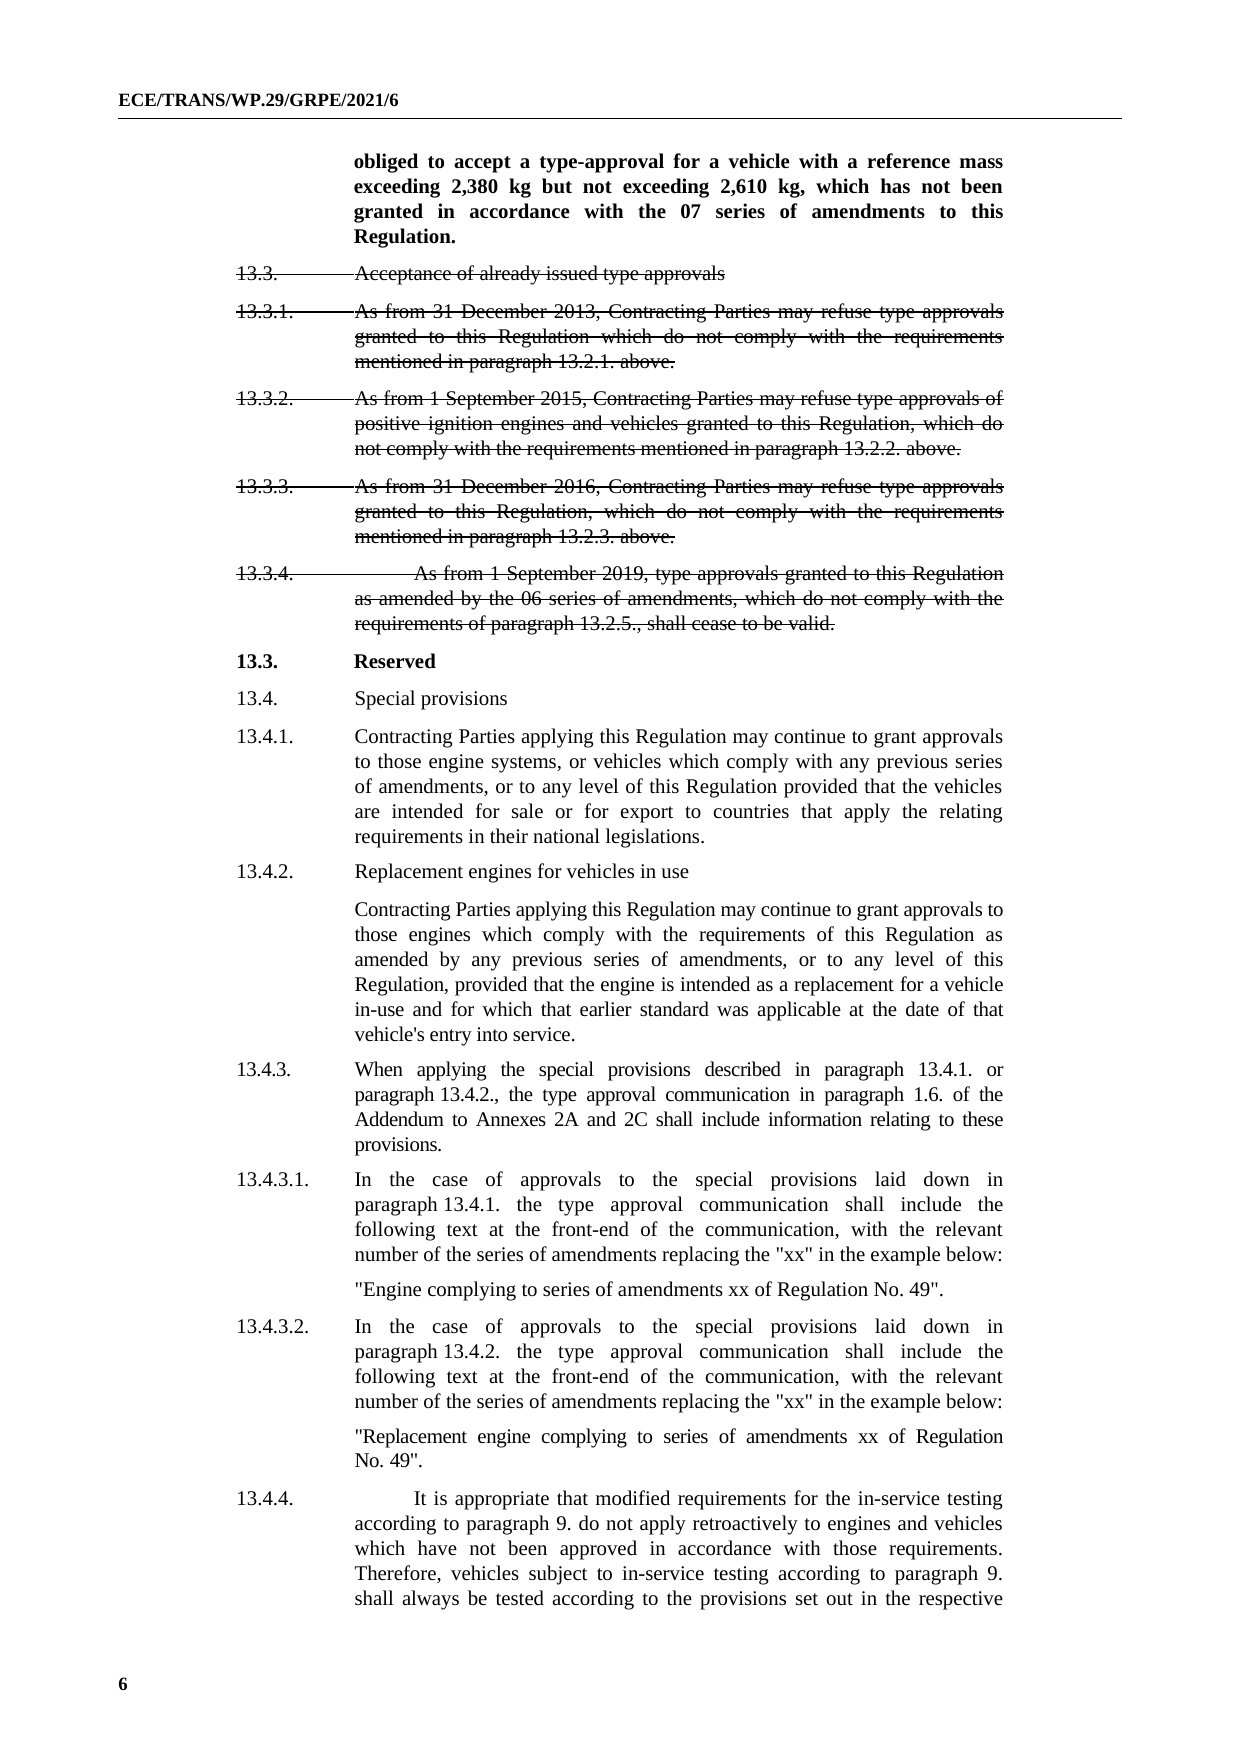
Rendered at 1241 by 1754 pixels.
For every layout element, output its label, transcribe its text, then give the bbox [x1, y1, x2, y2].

text 13.4.3.2. In the case of approvals to the special provisions laid down in paragraph 13.4.2. the type approval communication shall include the following text at the front-end of the communication, with the relevant number of the series of amendments replacing the "xx" in the example below: [236, 1313, 1004, 1413]
text "Replacement engine complying to series of amendments xx of Regulation No. 49". [236, 1424, 1004, 1472]
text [236, 1484, 1004, 1609]
text "Engine complying to series of amendments xx of Regulation No. 49". [236, 1277, 1122, 1301]
text 13.4.3.1. In the case of approvals to the special provisions laid down in paragraph 13.4.1. the type approval communication shall include the following text at the front-end of the communication, with the relevant number of the series of amendments replacing the "xx" in the example below: [236, 1166, 1004, 1266]
text 13.3.2. As from 1 September 2015, Contracting Parties may refuse type approvals of positive ignition engines and vehicles granted to this Regulation, which do not comply with the requirements mentioned in paragraph 13.2.2. above. [236, 400, 1004, 460]
text Contracting Parties applying this Regulation may continue to grant approvals to those engines which comply with the requirements of this Regulation as amended by any previous series of amendments, or to any level of this Regulation, provided that the engine is intended as a replacement for a vehicle in-use and for which that earlier standard was applicable at the date of that vehicle's entry into service. [236, 896, 1004, 1046]
text 13.3.3. As from 31 December 2016, Contracting Parties may refuse type approvals granted to this Regulation, which do not comply with the requirements mentioned in paragraph 13.2.3. above. [236, 487, 1004, 548]
text 13.4.3. When applying the special provisions described in paragraph 13.4.1. or paragraph 13.4.2., the type approval communication in paragraph 1.6. of the Addendum to Annexes 2A and 2C shall include information relating to these provisions. [236, 1056, 1004, 1156]
text 13.4.1. Contracting Parties applying this Regulation may continue to grant approvals to those engine systems, or vehicles which comply with any previous series of amendments, or to any level of this Regulation provided that the vehicles are intended for sale or for export to countries that apply the relating requirements in their national legislations. [236, 723, 1004, 848]
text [236, 148, 1004, 248]
text 13.3.4. As from 1 September 2019, type approvals granted to this Regulation as amended by the 06 series of amendments, which do not comply with the requirements of paragraph 13.2.5., shall cease to be valid. [236, 575, 1004, 635]
text 13.4. Special provisions [236, 685, 1004, 710]
text 13.3. Reserved [236, 648, 1004, 673]
text 13.3.1. As from 31 December 2013, Contracting Parties may refuse type approvals granted to this Regulation which do not comply with the requirements mentioned in paragraph 13.2.1. above. [236, 312, 1004, 373]
text 13.3. Acceptance of already issued type approvals [236, 260, 1004, 285]
text 13.4.2. Replacement engines for vehicles in use [236, 858, 1004, 883]
